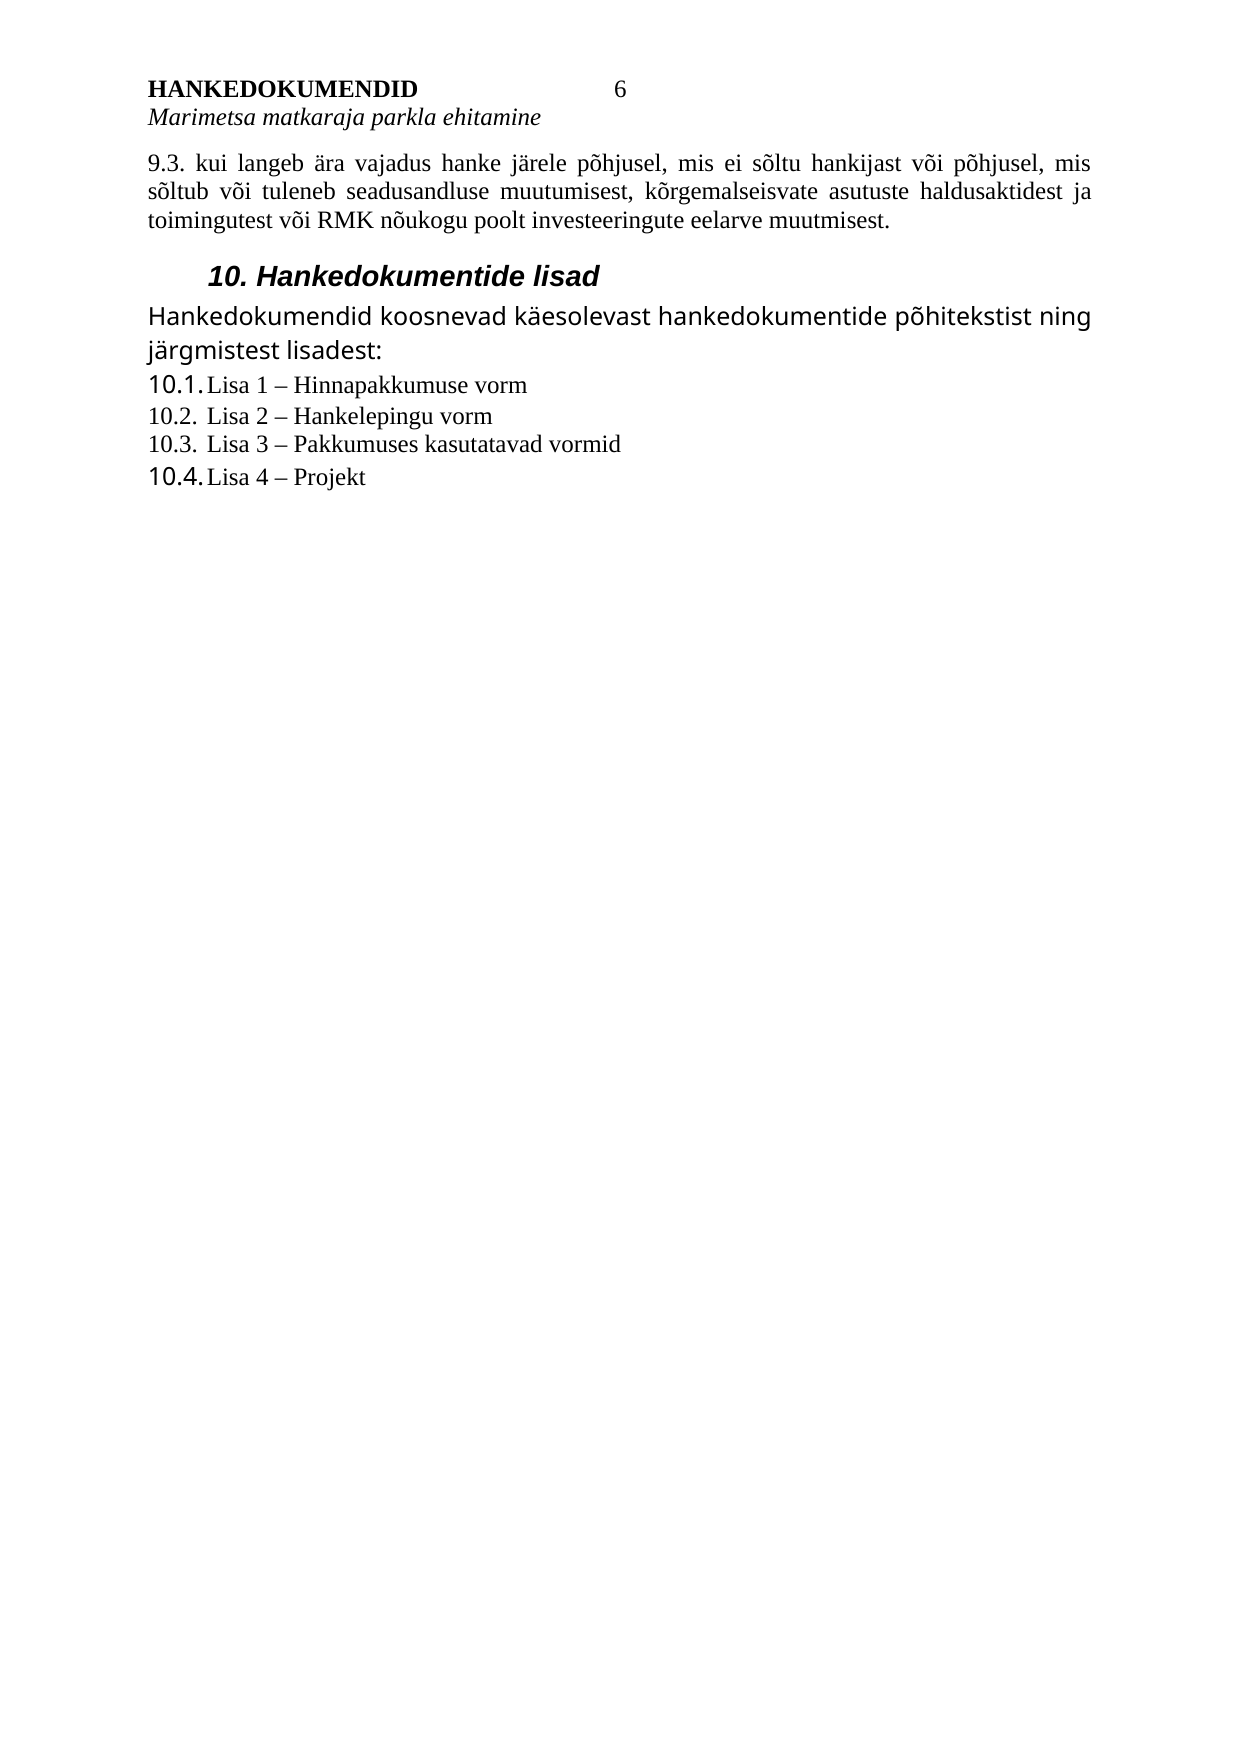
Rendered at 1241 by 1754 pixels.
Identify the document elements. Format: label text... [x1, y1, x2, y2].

subtitle 10. Hankedokumentide lisad [148, 259, 1093, 292]
text 9.3. kui langeb ära vajadus hanke järele põhjusel, mis ei sõltu hankijast või põhjusel, mis sõltub või tuleneb seadusandluse muutumisest, kõrgemalseisvate asutuste haldusaktidest ja toimingutest või RMK nõukogu poolt investeeringute eelarve muutmisest. [148, 148, 1093, 234]
text 10.3. Lisa 3 – Pakkumuses kasutatavad vormid [148, 429, 1093, 458]
text Hankedokumendid koosnevad käesolevast hankedokumentide põhitekstist ning järgmistest lisadest: [148, 299, 1093, 367]
text 10.4. Lisa 4 – Projekt [148, 458, 1093, 492]
text 10.1. Lisa 1 – Hinnapakkumuse vorm [148, 367, 1093, 401]
text 10.2. Lisa 2 – Hankelepingu vorm [148, 401, 1093, 429]
